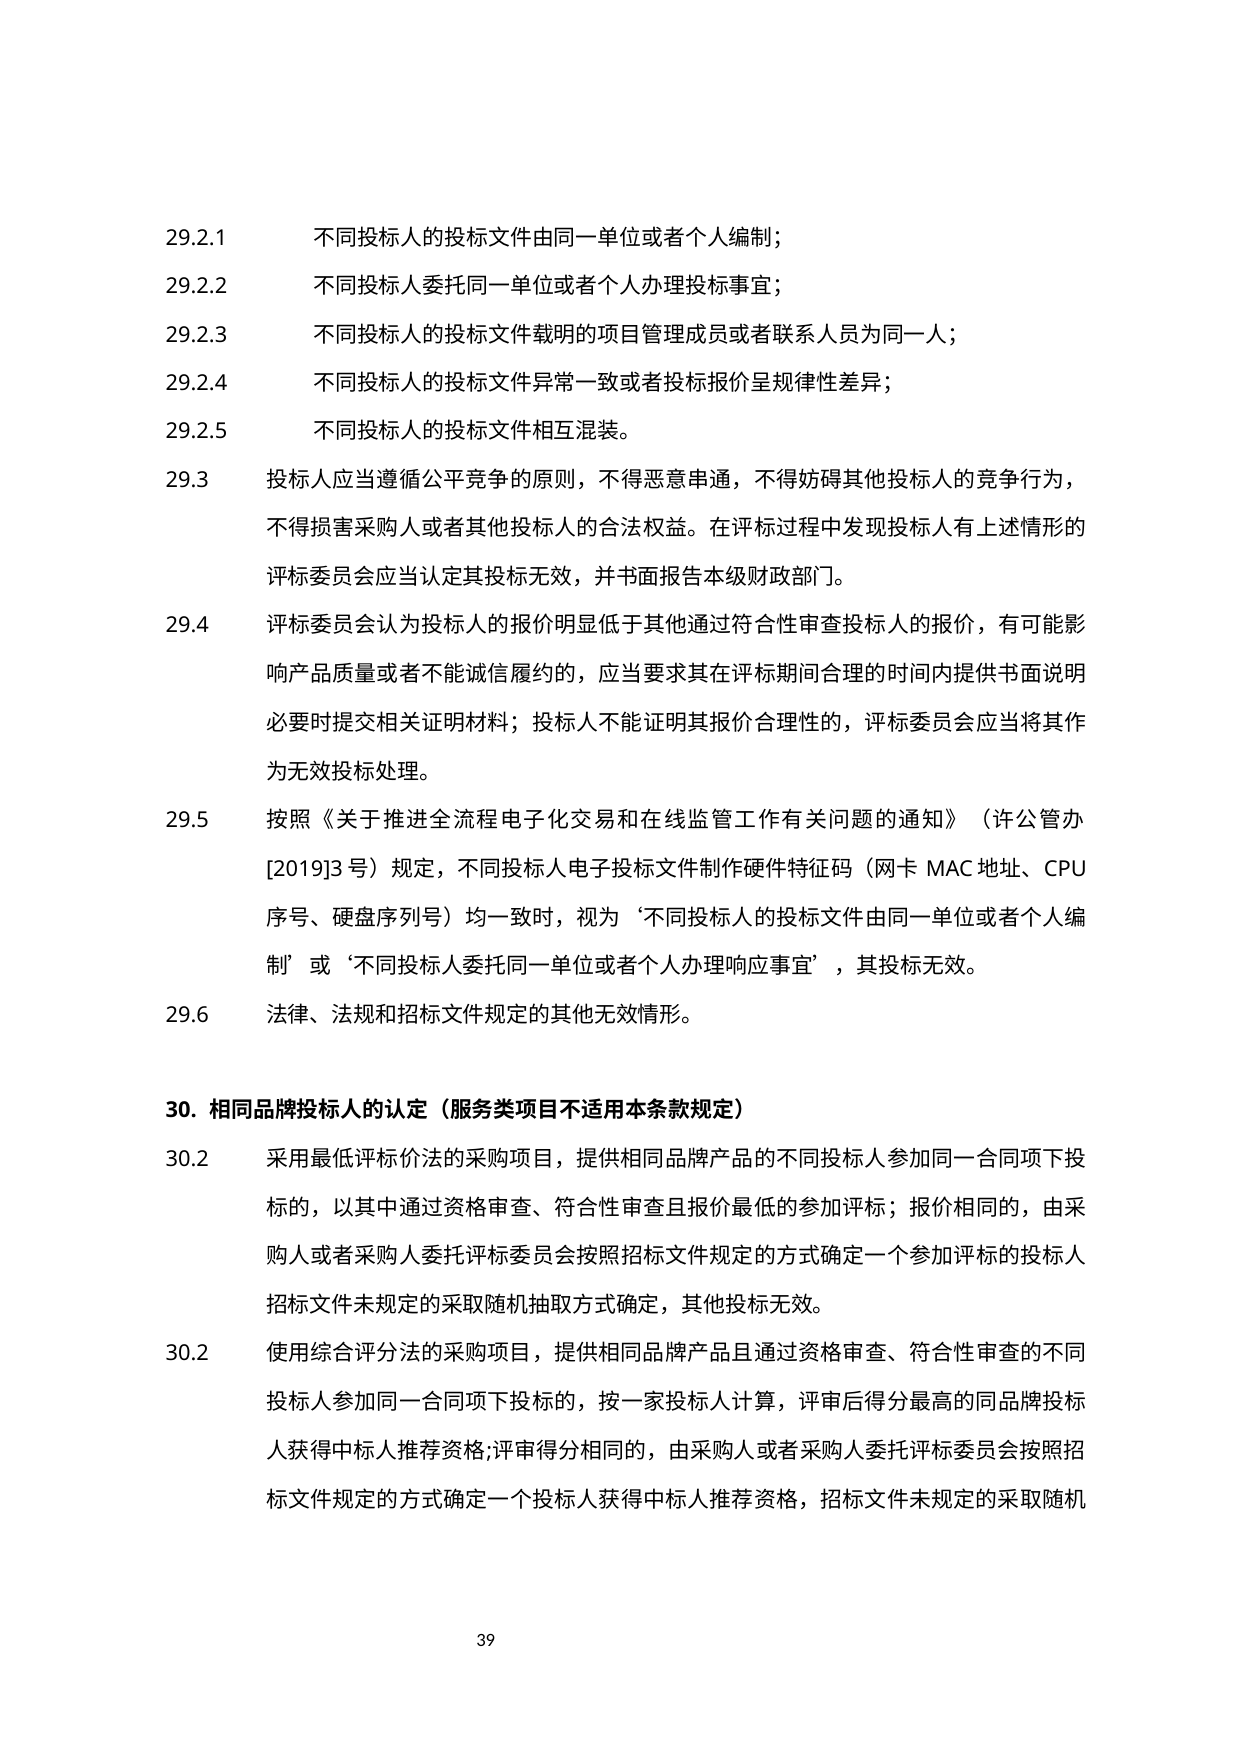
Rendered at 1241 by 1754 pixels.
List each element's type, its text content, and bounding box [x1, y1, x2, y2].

list 按照《关于推进全流程电子化交易和在线监管工作有关问题的通知》（许公管办[2019]3号）规定，不同投标人电子投标文件制作硬件特征码（网卡MAC地址、CPU序号、硬盘序列号）均一致时，视为‘不同投标人的投标文件由同一单位或者个人编制’或‘不同投标人委托同一单位或者个人办理响应事宜’，其投标无效。 [165, 802, 1087, 980]
list 法律、法规和招标文件规定的其他无效情形。 [165, 996, 1087, 1029]
list 相同品牌投标人的认定（服务类项目不适用本条款规定） [165, 1092, 1087, 1124]
list 不同投标人的投标文件由同一单位或者个人编制； [165, 219, 1087, 252]
list 不同投标人的投标文件异常一致或者投标报价呈规律性差异； [165, 364, 1087, 397]
list 不同投标人的投标文件相互混装。 [165, 413, 1087, 445]
list 投标人应当遵循公平竞争的原则，不得恶意串通，不得妨碍其他投标人的竞争行为，不得损害采购人或者其他投标人的合法权益。在评标过程中发现投标人有上述情形的，评标委员会应当认定其投标无效，并书面报告本级财政部门。 [165, 461, 1087, 591]
list 采用最低评标价法的采购项目，提供相同品牌产品的不同投标人参加同一合同项下投标的，以其中通过资格审查、符合性审查且报价最低的参加评标；报价相同的，由采购人或者采购人委托评标委员会按照招标文件规定的方式确定一个参加评标的投标人，招标文件未规定的采取随机抽取方式确定，其他投标无效。 [165, 1140, 1087, 1319]
list 不同投标人委托同一单位或者个人办理投标事宜； [165, 268, 1087, 300]
list 评标委员会认为投标人的报价明显低于其他通过符合性审查投标人的报价，有可能影响产品质量或者不能诚信履约的，应当要求其在评标期间合理的时间内提供书面说明，必要时提交相关证明材料；投标人不能证明其报价合理性的，评标委员会应当将其作为无效投标处理。 [165, 607, 1087, 786]
list 不同投标人的投标文件载明的项目管理成员或者联系人员为同一人； [165, 316, 1087, 349]
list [165, 1335, 1087, 1514]
